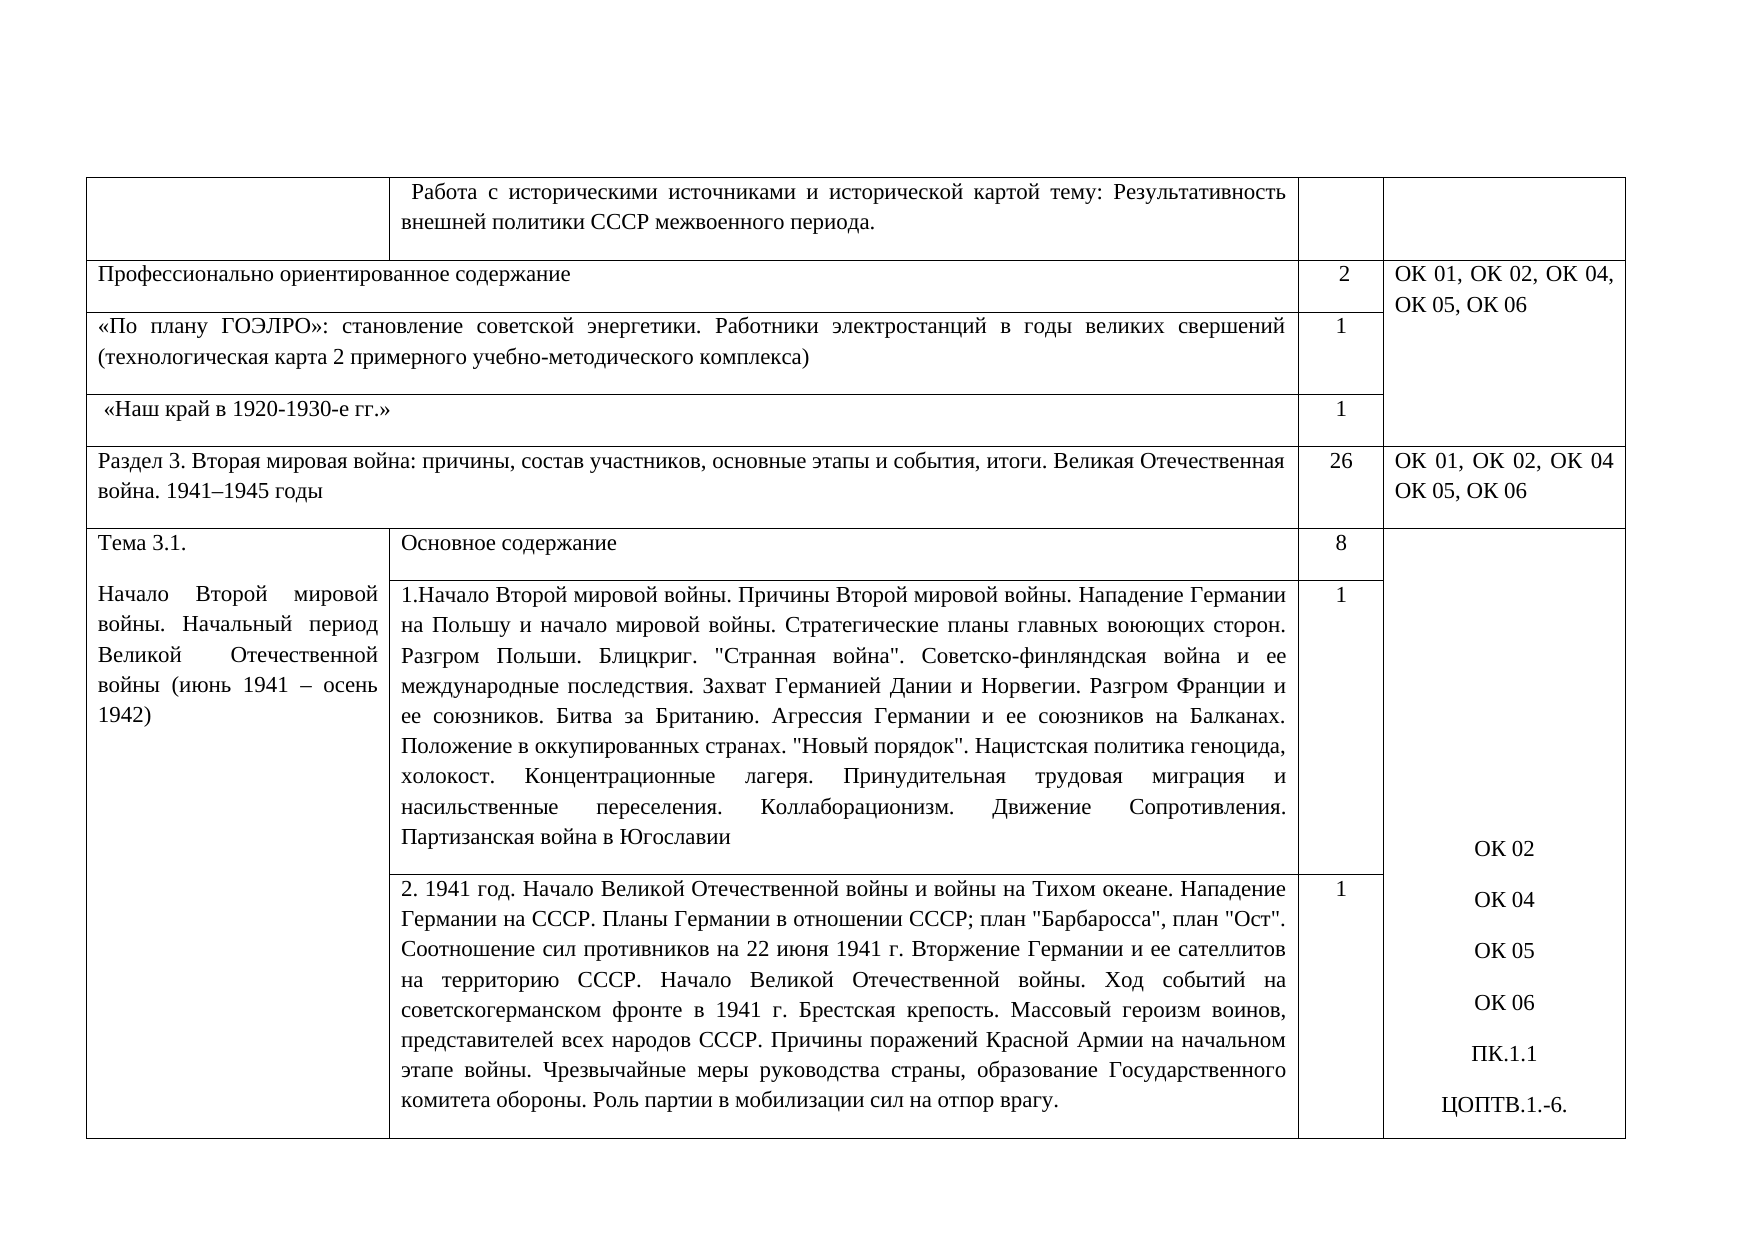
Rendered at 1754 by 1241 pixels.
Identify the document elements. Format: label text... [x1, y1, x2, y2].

table_cell ОК 02 ОК 04 ОК 05 ОК 06 ПК.1.1 ЦОПТВ.1.-6. ЦОГВ.1.-6. ЦОПВ.1-4. ЦОДНВ.1-5. ЦОЭВ.1.-4. ЦОПТВ.1.-6 [1384, 529, 1625, 1138]
table_cell 1 [1299, 178, 1383, 259]
table_cell 1.Начало Второй мировой войны. Причины Второй мировой войны. Нападение Германии на Польшу и начало мировой войны. Стратегические планы главных воюющих сторон. Разгром Польши. Блицкриг. "Странная война". Советско-финляндская война и ее международные последствия. Захват Германией Дании и Норвегии. Разгром Франции и ее союзников. Битва за Британию. Агрессия Германии и ее союзников на Балканах. Положение в оккупированных странах. "Новый порядок". Нацистская политика геноцида, холокост. Концентрационные лагеря. Принудительная трудовая миграция и насильственные переселения. Коллаборационизм. Движение Сопротивления. Партизанская война в Югославии [390, 581, 1298, 874]
table_cell Основное содержание [390, 529, 1298, 580]
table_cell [390, 178, 1298, 259]
table_cell 2. 1941 год. Начало Великой Отечественной войны и войны на Тихом океане. Нападение Германии на СССР. Планы Германии в отношении СССР; план "Барбаросса", план "Ост". Соотношение сил противников на 22 июня 1941 г. Вторжение Германии и ее сателлитов на территорию СССР. Начало Великой Отечественной войны. Ход событий на советскогерманском фронте в 1941 г. Брестская крепость. Массовый героизм воинов, представителей всех народов СССР. Причины поражений Красной Армии на начальном этапе войны. Чрезвычайные меры руководства страны, образование Государственного комитета обороны. Роль партии в мобилизации сил на отпор врагу. [390, 875, 1298, 1138]
table_cell 1 [1299, 875, 1383, 1138]
table_cell Профессионально ориентированное содержание [87, 261, 1298, 312]
table_cell 1 [1299, 313, 1383, 394]
table_cell «Наш край в 1920-1930-е гг.» [87, 395, 1298, 446]
table_cell «По плану ГОЭЛРО»: становление советской энергетики. Работники электростанций в годы великих свершений (технологическая карта 2 примерного учебно-методического комплекса) [87, 313, 1298, 394]
table_cell 26 [1299, 447, 1383, 528]
table_cell ОК 01, ОК 02, ОК 04, ОК 05, ОК 06 [1384, 261, 1625, 446]
table_cell 1 [1299, 581, 1383, 874]
table_cell 8 [1299, 529, 1383, 580]
table_cell Тема 3.1. Начало Второй мировой войны. Начальный период Великой Отечественной войны (июнь 1941 – осень 1942) [87, 529, 389, 1138]
table_cell 1 [1299, 395, 1383, 446]
table_cell Раздел 3. Вторая мировая война: причины, состав участников, основные этапы и события, итоги. Великая Отечественная война. 1941–1945 годы [87, 447, 1298, 528]
table_cell 2 [1299, 261, 1383, 312]
table_cell ОК 01, ОК 02, ОК 04 ОК 05, ОК 06 [1384, 447, 1625, 528]
